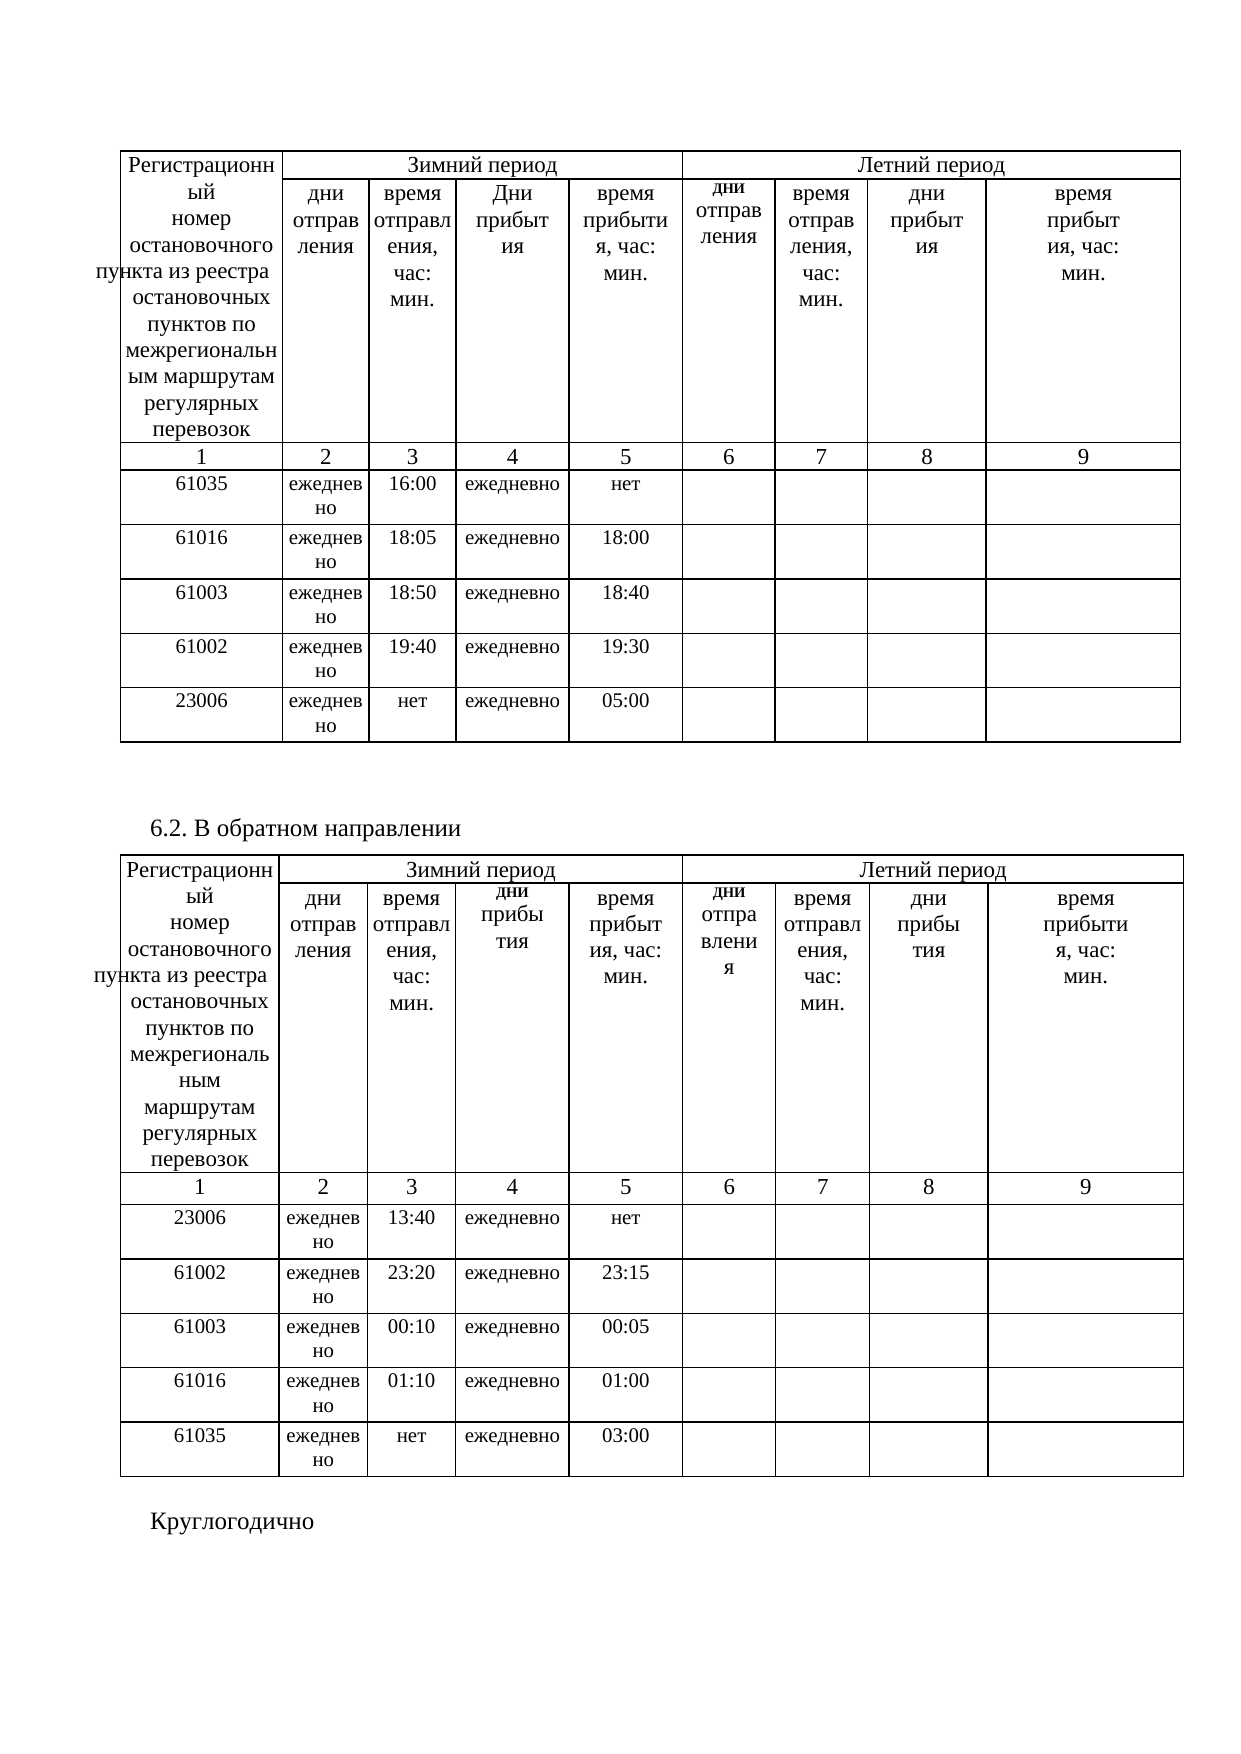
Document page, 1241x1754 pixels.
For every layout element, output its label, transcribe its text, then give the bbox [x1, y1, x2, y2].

table_cell 18:50 [370, 580, 455, 632]
table_cell дни прибыт ия [868, 180, 985, 441]
table_cell 19:40 [370, 634, 455, 687]
table_cell 18:05 [370, 525, 455, 578]
table_cell 01:10 [368, 1368, 455, 1421]
table_cell ежедневно [280, 1205, 367, 1258]
table_cell ежедневно [283, 688, 368, 741]
table_cell [683, 525, 774, 578]
table_cell время отправ ления, час: мин. [776, 180, 867, 441]
table_cell ежедневно [280, 1260, 367, 1312]
table_cell ДНИ отпра влени я [683, 884, 775, 1172]
table_cell 3 [368, 1173, 455, 1204]
table_cell 61002 [121, 1260, 278, 1312]
table_cell ежедневно [280, 1368, 367, 1421]
table_cell [776, 580, 867, 632]
table_cell 7 [776, 443, 867, 469]
table_cell 1 [121, 443, 282, 469]
table_cell нет [570, 471, 682, 524]
table_cell 8 [870, 1173, 987, 1204]
table_cell [870, 1260, 987, 1312]
table_cell ежедневно [280, 1423, 367, 1476]
table_cell [683, 634, 774, 687]
table_cell [776, 471, 867, 524]
table_cell 2 [280, 1173, 367, 1204]
table_cell [683, 1314, 775, 1367]
table_cell ежедневно [457, 471, 568, 524]
table_cell ежедневно [456, 1314, 568, 1367]
table_cell 23006 [121, 1205, 278, 1258]
table_cell [987, 580, 1180, 632]
table_cell 3 [370, 443, 455, 469]
table_cell 1 [121, 1173, 278, 1204]
table_cell Дни прибыт ия [457, 180, 568, 441]
table_cell время прибыти я, час: мин. [570, 180, 682, 441]
table_cell [987, 525, 1180, 578]
table_cell [776, 1368, 869, 1421]
table_cell нет [570, 1205, 682, 1258]
table_cell [989, 1314, 1183, 1367]
table_cell ежедневно [457, 688, 568, 741]
table_cell ежедневно [456, 1260, 568, 1312]
table_cell нет [368, 1423, 455, 1476]
table_cell 16:00 [370, 471, 455, 524]
table_cell [989, 1205, 1183, 1258]
table_cell ДНИ прибы тия [456, 884, 568, 1172]
table_cell [776, 1260, 869, 1312]
table_cell [683, 688, 774, 741]
table_cell [989, 1368, 1183, 1421]
table_cell [683, 1423, 775, 1476]
table_cell 01:00 [570, 1368, 682, 1421]
table_cell [870, 1314, 987, 1367]
table_cell [683, 1205, 775, 1258]
table_cell 61003 [121, 1314, 278, 1367]
table_cell [683, 471, 774, 524]
table_cell [683, 1368, 775, 1421]
table_cell 8 [868, 443, 985, 469]
table_cell время отправл ения, час: мин. [368, 884, 455, 1172]
table_cell ежедневно [456, 1368, 568, 1421]
table_header Зимний период [280, 856, 682, 882]
table_cell 4 [456, 1173, 568, 1204]
table_cell 2 [283, 443, 368, 469]
table_cell ДНИ отправ ления [683, 180, 774, 441]
table_cell 61002 [121, 634, 282, 687]
table_cell ежедневно [457, 580, 568, 632]
table_cell 9 [987, 443, 1180, 469]
table_cell [989, 1260, 1183, 1312]
table_cell ежедневно [457, 525, 568, 578]
table_cell 6 [683, 443, 774, 469]
table_cell ежедневно [283, 580, 368, 632]
table_cell нет [370, 688, 455, 741]
table_header Регистрационный номер остановочного пункта из реестра остановочных пунктов по межрегиональным маршрутам регулярных перевозок [121, 856, 278, 1172]
table_cell 23:20 [368, 1260, 455, 1312]
table_cell 00:10 [368, 1314, 455, 1367]
table_cell [776, 1423, 869, 1476]
table_cell время прибыт ия, час: мин. [987, 180, 1180, 441]
table_cell [989, 1423, 1183, 1476]
table_cell 03:00 [570, 1423, 682, 1476]
table_cell [868, 580, 985, 632]
table_cell [776, 525, 867, 578]
table_header Зимний период [283, 152, 682, 178]
table_cell 61016 [121, 1368, 278, 1421]
table_cell время прибыти я, час: мин. [989, 884, 1183, 1172]
table_cell [868, 525, 985, 578]
table_cell ежедневно [283, 471, 368, 524]
table_cell дни отправ ления [280, 884, 367, 1172]
table_cell 6 [683, 1173, 775, 1204]
table_cell 05:00 [570, 688, 682, 741]
table_cell [868, 634, 985, 687]
table_cell 61035 [121, 1423, 278, 1476]
table_cell 61016 [121, 525, 282, 578]
table_cell время отправл ения, час: мин. [776, 884, 869, 1172]
table_cell 9 [989, 1173, 1183, 1204]
table_cell [776, 634, 867, 687]
table_cell 61035 [121, 471, 282, 524]
table_cell [870, 1368, 987, 1421]
table_cell 5 [570, 443, 682, 469]
table_cell 00:05 [570, 1314, 682, 1367]
table_cell 5 [570, 1173, 682, 1204]
table_cell [776, 688, 867, 741]
text Круглогодично [150, 1506, 1090, 1535]
table_cell ежедневно [280, 1314, 367, 1367]
table_cell ежедневно [456, 1205, 568, 1258]
table_cell ежедневно [456, 1423, 568, 1476]
text 6.2. В обратном направлении [150, 813, 1090, 842]
table_cell [683, 580, 774, 632]
table_cell 13:40 [368, 1205, 455, 1258]
table_cell [868, 471, 985, 524]
table_cell [987, 688, 1180, 741]
table_cell [776, 1314, 869, 1367]
table_cell ежедневно [457, 634, 568, 687]
table_cell 23006 [121, 688, 282, 741]
table_cell 61003 [121, 580, 282, 632]
table_cell дни прибы тия [870, 884, 987, 1172]
table_cell 23:15 [570, 1260, 682, 1312]
table_cell [683, 1260, 775, 1312]
table_cell [987, 634, 1180, 687]
table_cell ежедневно [283, 634, 368, 687]
table_cell [987, 471, 1180, 524]
table_cell [870, 1205, 987, 1258]
table_cell 4 [457, 443, 568, 469]
table_cell 7 [776, 1173, 869, 1204]
table_cell [776, 1205, 869, 1258]
table_cell время прибыт ия, час: мин. [570, 884, 682, 1172]
table_cell [870, 1423, 987, 1476]
table_cell дни отправ ления [283, 180, 368, 441]
table_cell 18:40 [570, 580, 682, 632]
table_cell 18:00 [570, 525, 682, 578]
table_cell [868, 688, 985, 741]
table_cell 19:30 [570, 634, 682, 687]
table_header Регистрационный номер остановочного пункта из реестра остановочных пунктов по межрегиональным маршрутам регулярных перевозок [121, 152, 282, 441]
table_cell ежедневно [283, 525, 368, 578]
table_cell время отправл ения, час: мин. [370, 180, 455, 441]
table_header Летний период [683, 856, 1183, 882]
table_header Летний период [683, 152, 1180, 178]
